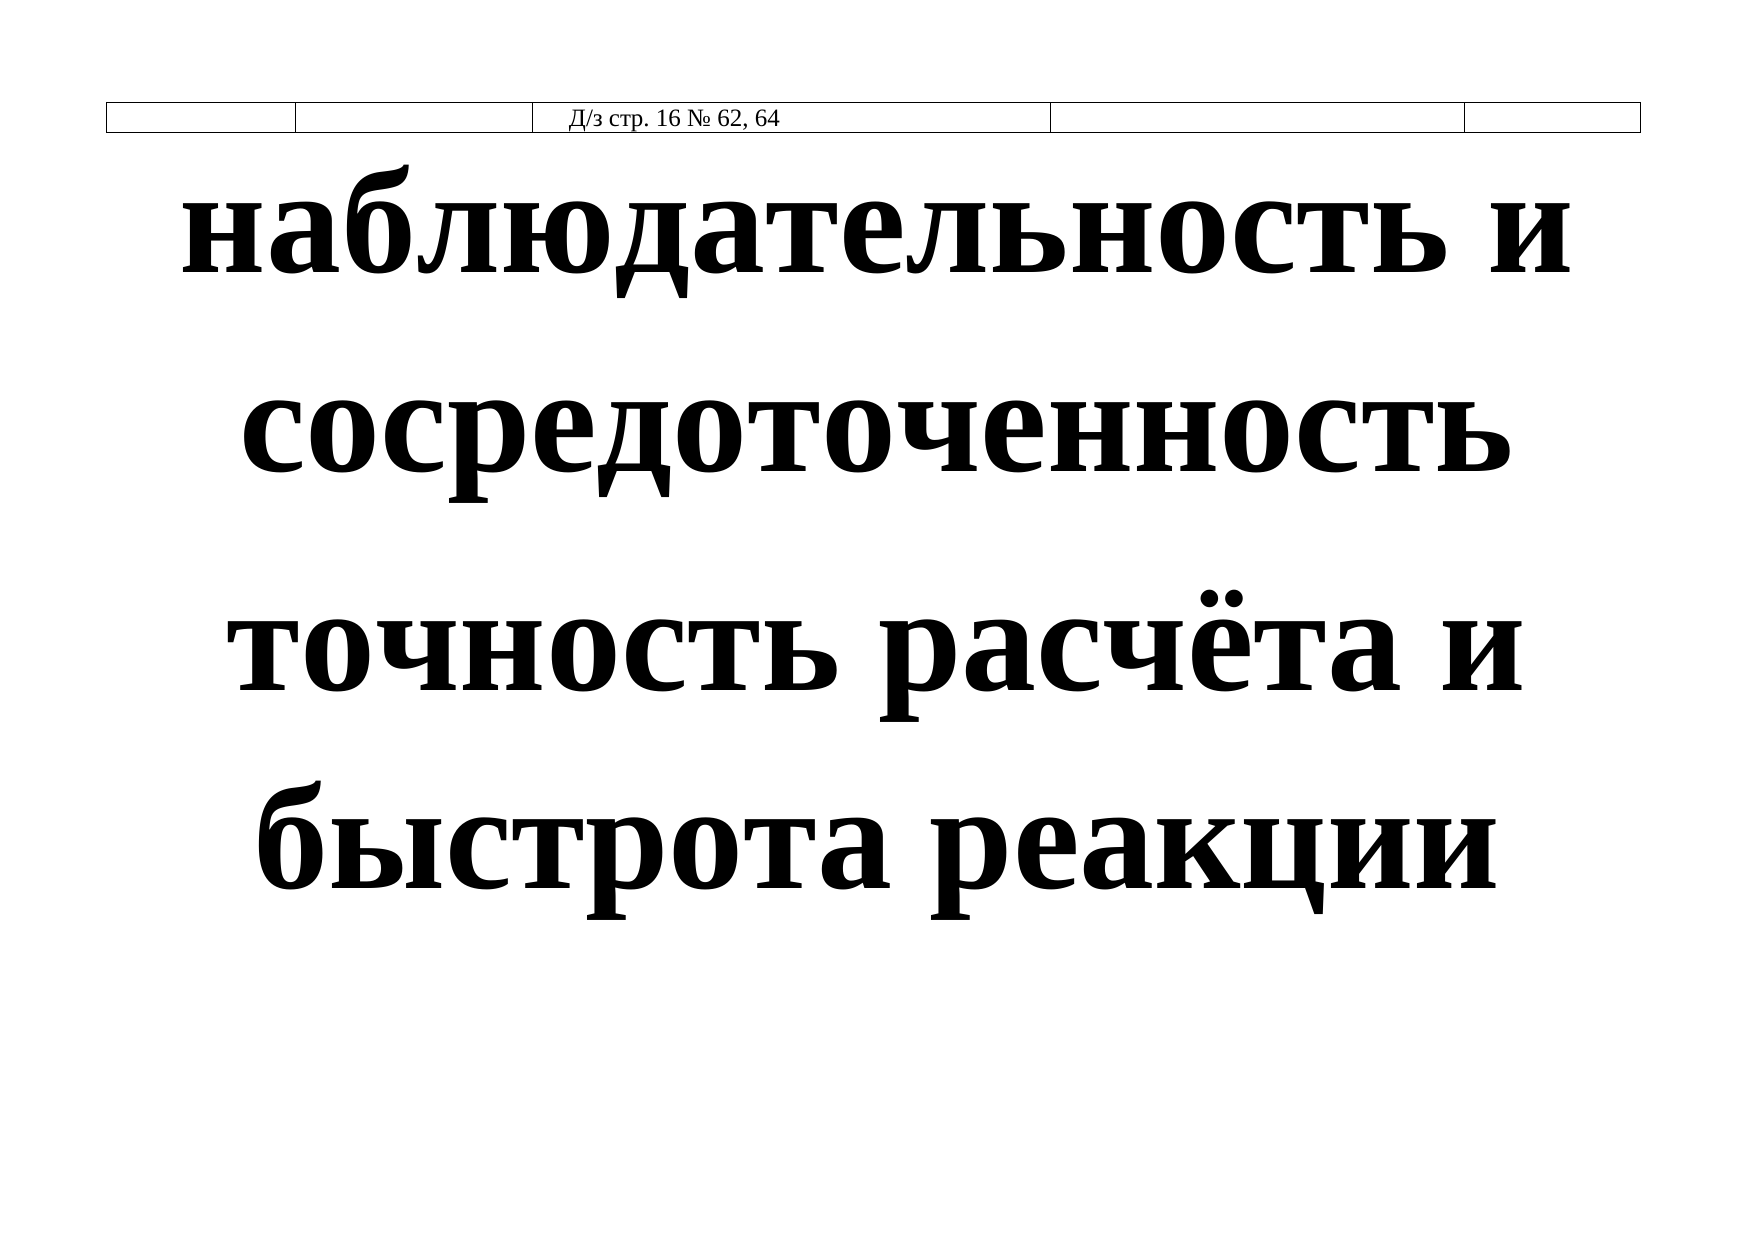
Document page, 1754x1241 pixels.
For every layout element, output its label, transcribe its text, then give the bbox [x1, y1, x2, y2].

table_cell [296, 103, 532, 132]
text наблюдательность и сосредоточенность [118, 133, 1636, 503]
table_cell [107, 103, 295, 132]
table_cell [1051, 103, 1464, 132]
text точность расчёта и быстрота реакции [118, 550, 1636, 921]
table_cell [1465, 103, 1640, 132]
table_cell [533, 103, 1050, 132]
